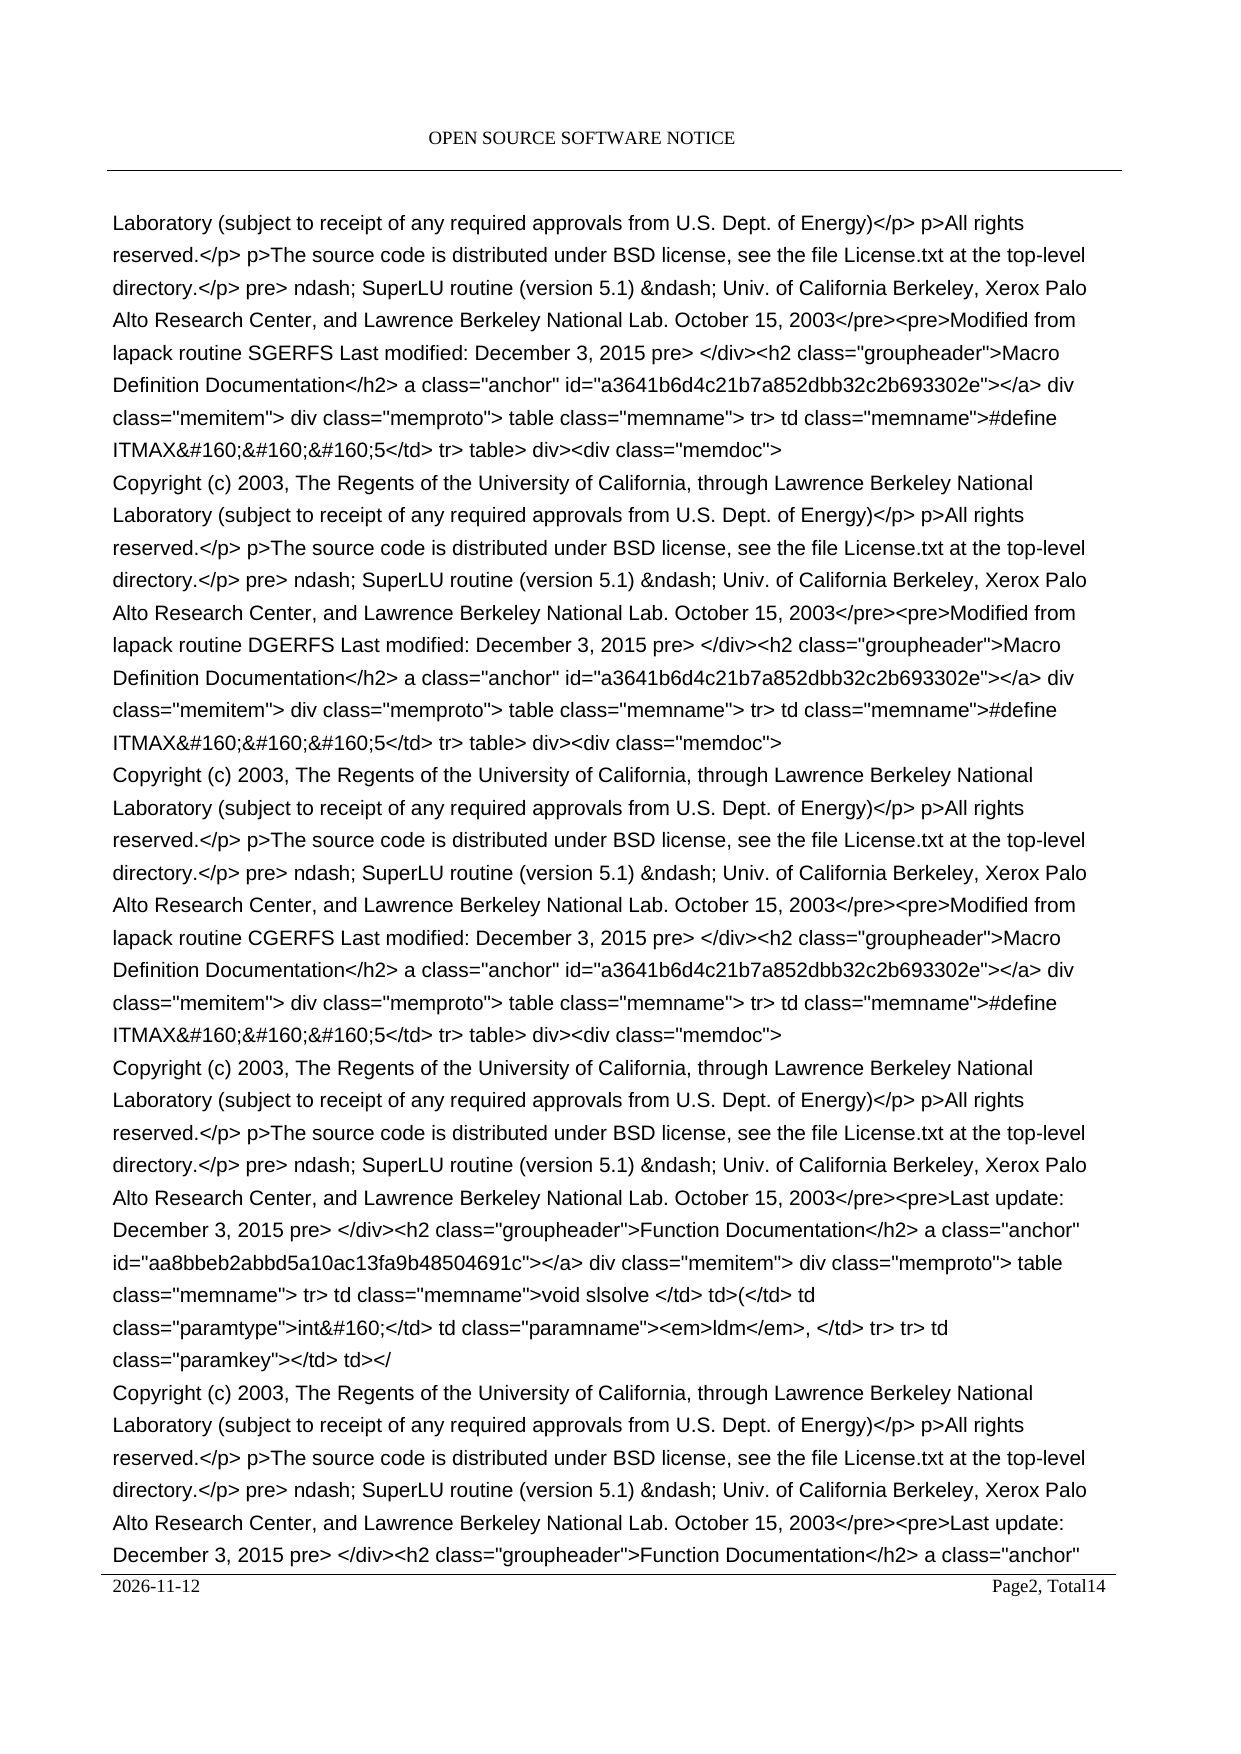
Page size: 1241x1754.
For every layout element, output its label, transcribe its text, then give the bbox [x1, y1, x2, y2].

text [112, 206, 1128, 466]
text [112, 1376, 1128, 1571]
text Copyright (c) 2003, The Regents of the University of California, through Lawrence Berkeley National Laboratory (subject to receipt of any required approvals from U.S. Dept. of Energy)</p> p>All rights reserved.</p> p>The source code is distributed under BSD license, see the file License.txt at the top-level directory.</p> pre> ndash; SuperLU routine (version 5.1) &ndash; Univ. of California Berkeley, Xerox Palo Alto Research Center, and Lawrence Berkeley National Lab. October 15, 2003</pre><pre>Modified from lapack routine CGERFS Last modified: December 3, 2015 pre> </div><h2 class="groupheader">Macro Definition Documentation</h2> a class="anchor" id="a3641b6d4c21b7a852dbb32c2b693302e"></a> div class="memitem"> div class="memproto"> table class="memname"> tr> td class="memname">#define ITMAX&#160;&#160;&#160;5</td> tr> table> div><div class="memdoc"> [112, 759, 1128, 1051]
text Copyright (c) 2003, The Regents of the University of California, through Lawrence Berkeley National Laboratory (subject to receipt of any required approvals from U.S. Dept. of Energy)</p> p>All rights reserved.</p> p>The source code is distributed under BSD license, see the file License.txt at the top-level directory.</p> pre> ndash; SuperLU routine (version 5.1) &ndash; Univ. of California Berkeley, Xerox Palo Alto Research Center, and Lawrence Berkeley National Lab. October 15, 2003</pre><pre>Modified from lapack routine DGERFS Last modified: December 3, 2015 pre> </div><h2 class="groupheader">Macro Definition Documentation</h2> a class="anchor" id="a3641b6d4c21b7a852dbb32c2b693302e"></a> div class="memitem"> div class="memproto"> table class="memname"> tr> td class="memname">#define ITMAX&#160;&#160;&#160;5</td> tr> table> div><div class="memdoc"> [112, 466, 1128, 759]
text Copyright (c) 2003, The Regents of the University of California, through Lawrence Berkeley National Laboratory (subject to receipt of any required approvals from U.S. Dept. of Energy)</p> p>All rights reserved.</p> p>The source code is distributed under BSD license, see the file License.txt at the top-level directory.</p> pre> ndash; SuperLU routine (version 5.1) &ndash; Univ. of California Berkeley, Xerox Palo Alto Research Center, and Lawrence Berkeley National Lab. October 15, 2003</pre><pre>Last update: December 3, 2015 pre> </div><h2 class="groupheader">Function Documentation</h2> a class="anchor" id="aa8bbeb2abbd5a10ac13fa9b48504691c"></a> div class="memitem"> div class="memproto"> table class="memname"> tr> td class="memname">void slsolve </td> td>(</td> td class="paramtype">int&#160;</td> td class="paramname"><em>ldm</em>, </td> tr> tr> td class="paramkey"></td> td></ [112, 1051, 1128, 1376]
